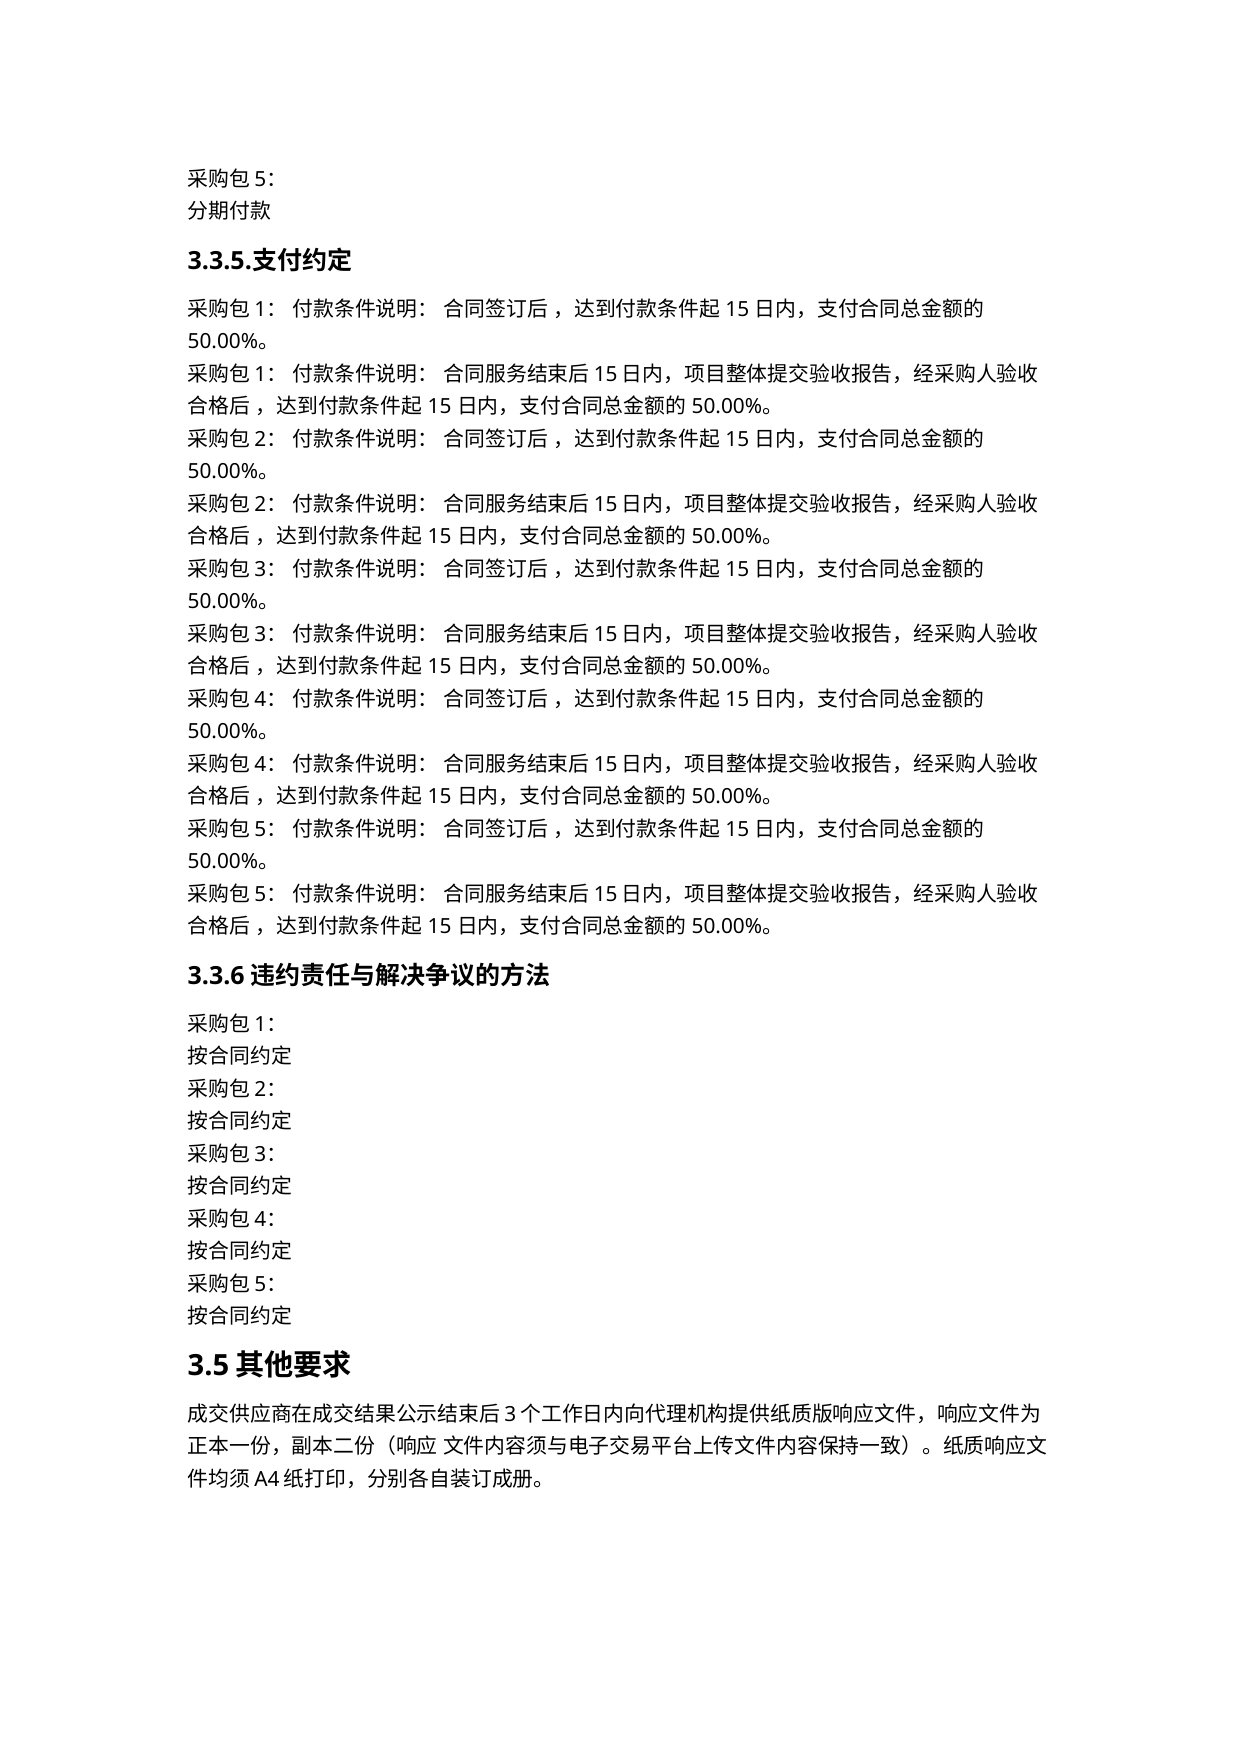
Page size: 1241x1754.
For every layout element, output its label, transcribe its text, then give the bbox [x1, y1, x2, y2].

text 采购包5： 付款条件说明： 合同签订后 ，达到付款条件起 15 日内，支付合同总金额的 50.00%。 [187, 812, 1053, 877]
text 3.3.6违约责任与解决争议的方法 [187, 942, 1053, 1007]
text 采购包3： 付款条件说明： 合同签订后 ，达到付款条件起 15 日内，支付合同总金额的 50.00%。 [187, 552, 1053, 617]
text 采购包1： 付款条件说明： 合同签订后 ，达到付款条件起 15 日内，支付合同总金额的 50.00%。 [187, 292, 1053, 357]
text 按合同约定 [187, 1169, 1053, 1202]
text 采购包2： [187, 1072, 1053, 1104]
text 采购包5： [187, 1267, 1053, 1299]
text 3.3.5.支付约定 [187, 227, 1053, 292]
text 采购包4： [187, 1202, 1053, 1234]
text 采购包4： 付款条件说明： 合同服务结束后15日内，项目整体提交验收报告，经采购人验收合格后 ，达到付款条件起 15 日内，支付合同总金额的 50.00%。 [187, 747, 1053, 812]
text 采购包3： 付款条件说明： 合同服务结束后15日内，项目整体提交验收报告，经采购人验收合格后 ，达到付款条件起 15 日内，支付合同总金额的 50.00%。 [187, 617, 1053, 682]
text 采购包2： 付款条件说明： 合同签订后 ，达到付款条件起 15 日内，支付合同总金额的 50.00%。 [187, 422, 1053, 487]
text 采购包5： 付款条件说明： 合同服务结束后15日内，项目整体提交验收报告，经采购人验收合格后 ，达到付款条件起 15 日内，支付合同总金额的 50.00%。 [187, 877, 1053, 942]
text 采购包4： 付款条件说明： 合同签订后 ，达到付款条件起 15 日内，支付合同总金额的 50.00%。 [187, 682, 1053, 747]
text 分期付款 [187, 194, 1053, 227]
text 3.5其他要求 [187, 1332, 1053, 1397]
text 按合同约定 [187, 1234, 1053, 1267]
text 采购包5： [187, 162, 1053, 194]
text 按合同约定 [187, 1104, 1053, 1137]
text 采购包1： [187, 1007, 1053, 1039]
text 按合同约定 [187, 1039, 1053, 1072]
text 采购包1： 付款条件说明： 合同服务结束后15日内，项目整体提交验收报告，经采购人验收合格后 ，达到付款条件起 15 日内，支付合同总金额的 50.00%。 [187, 357, 1053, 422]
text 按合同约定 [187, 1299, 1053, 1332]
text 成交供应商在成交结果公示结束后3个工作日内向代理机构提供纸质版响应文件，响应文件为正本一份，副本二份（响应 文件内容须与电子交易平台上传文件内容保持一致）。纸质响应文件均须A4纸打印，分别各自装订成册。 [187, 1397, 1053, 1494]
text 采购包2： 付款条件说明： 合同服务结束后15日内，项目整体提交验收报告，经采购人验收合格后 ，达到付款条件起 15 日内，支付合同总金额的 50.00%。 [187, 487, 1053, 552]
text 采购包3： [187, 1137, 1053, 1169]
